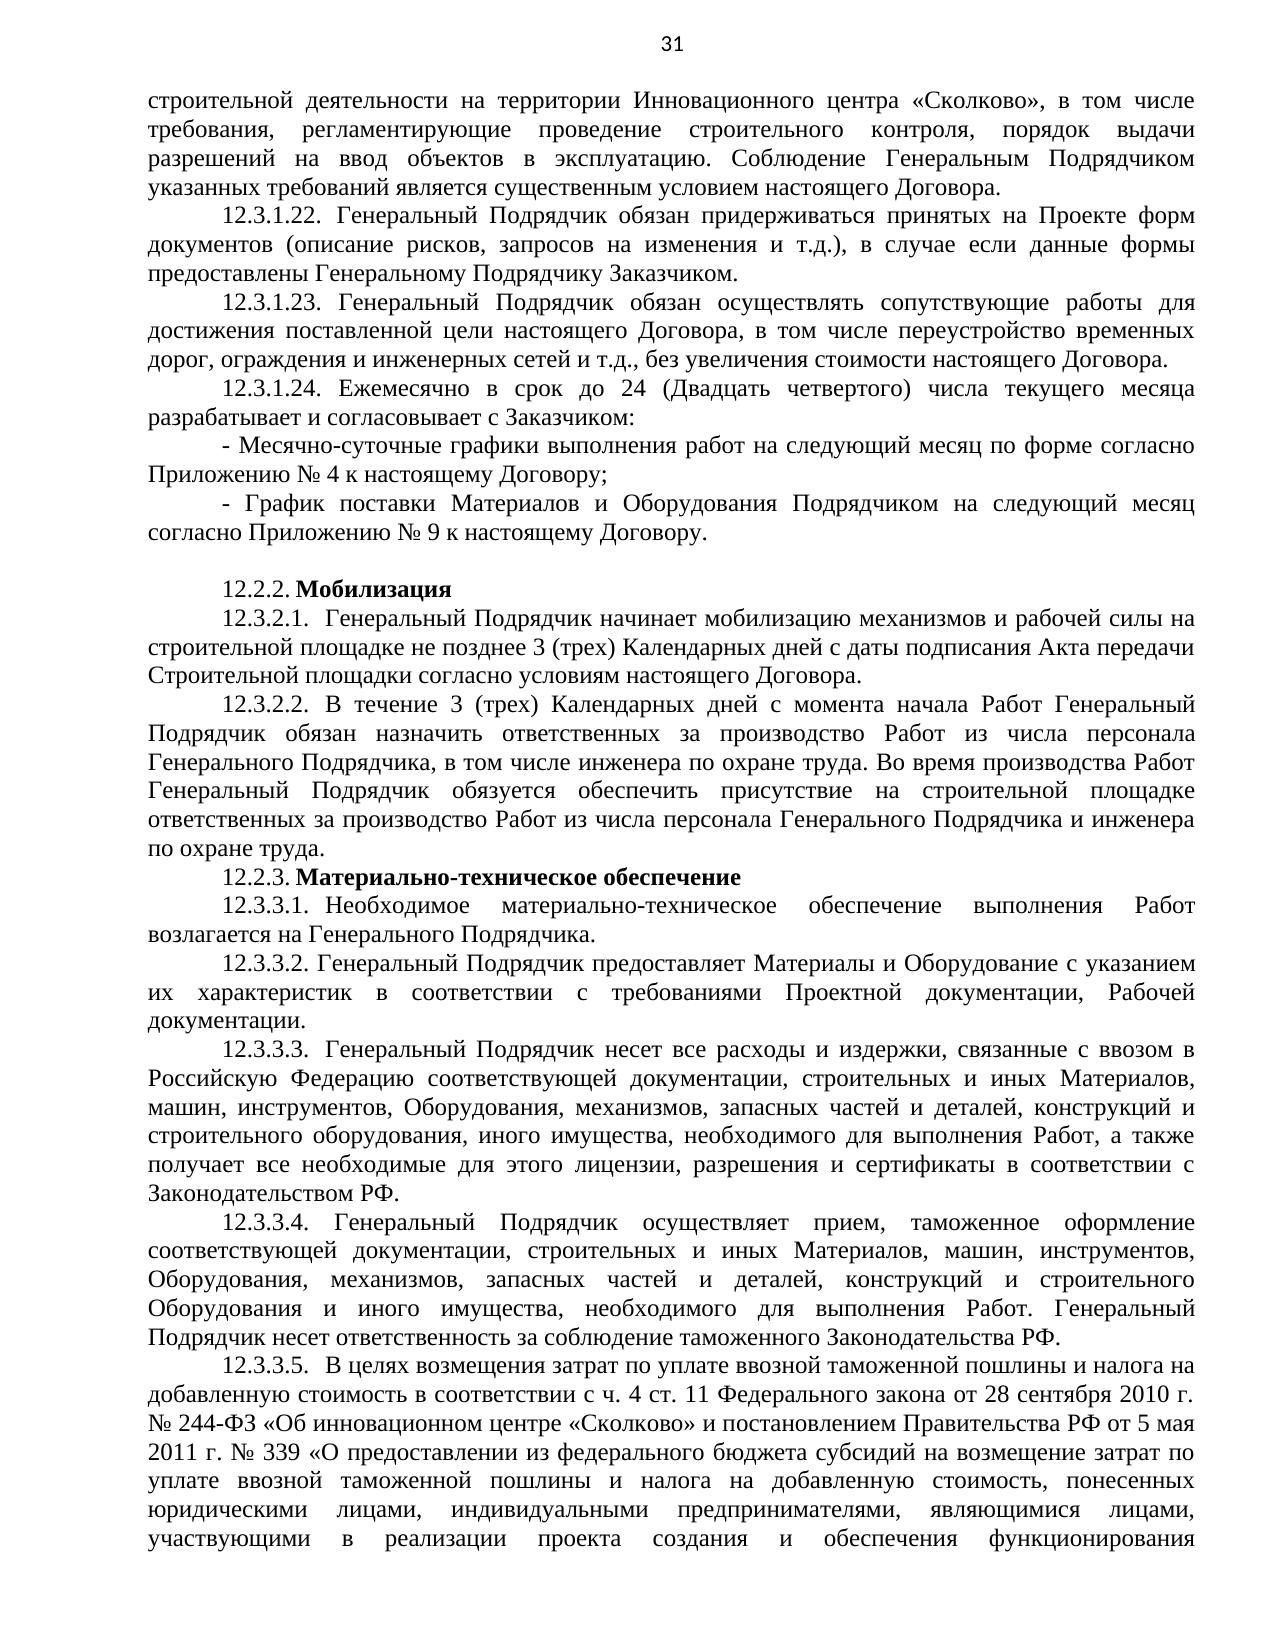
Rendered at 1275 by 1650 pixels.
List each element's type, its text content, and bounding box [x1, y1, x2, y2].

text 12.3.1.23. Генеральный Подрядчик обязан осуществлять сопутствующие работы для достижения поставленной цели настоящего Договора, в том числе переустройство временных дорог, ограждения и инженерных сетей и т.д., без увеличения стоимости настоящего Договора. [148, 287, 1196, 373]
text 12.3.1.24. Ежемесячно в срок до 24 (Двадцать четвертого) числа текущего месяца разрабатывает и согласовывает с Заказчиком: [148, 373, 1196, 431]
list Материально-техническое обеспечение [148, 862, 1196, 891]
text 12.3.2.2. В течение 3 (трех) Календарных дней с момента начала Работ Генеральный Подрядчик обязан назначить ответственных за производство Работ из числа персонала Генерального Подрядчика, в том числе инженера по охране труда. Во время производства Работ Генеральный Подрядчик обязуется обеспечить присутствие на строительной площадке ответственных за производство Работ из числа персонала Генерального Подрядчика и инженера по охране труда. [148, 689, 1196, 862]
list 12.3.3.2. Генеральный Подрядчик предоставляет Материалы и Оборудование с указанием их характеристик в соответствии с требованиями Проектной документации, Рабочей документации. [148, 948, 1196, 1034]
text 12.3.1.22. Генеральный Подрядчик обязан придерживаться принятых на Проекте форм документов (описание рисков, запросов на изменения и т.д.), в случае если данные формы предоставлены Генеральному Подрядчику Заказчиком. [148, 201, 1196, 287]
text - График поставки Материалов и Оборудования Подрядчиком на следующий месяц согласно Приложению № 9 к настоящему Договору. [148, 488, 1196, 546]
list 12.3.3.1. Необходимое материально-техническое обеспечение выполнения Работ возлагается на Генерального Подрядчика. [148, 891, 1196, 948]
text - Месячно-суточные графики выполнения работ на следующий месяц по форме согласно Приложению № 4 к настоящему Договору; [148, 431, 1196, 488]
list 12.3.3.4. Генеральный Подрядчик осуществляет прием, таможенное оформление соответствующей документации, строительных и иных Материалов, машин, инструментов, Оборудования, механизмов, запасных частей и деталей, конструкций и строительного Оборудования и иного имущества, необходимого для выполнения Работ. Генеральный Подрядчик несет ответственность за соблюдение таможенного Законодательства РФ. [148, 1207, 1196, 1351]
list 12.3.3.3. Генеральный Подрядчик несет все расходы и издержки, связанные с ввозом в Российскую Федерацию соответствующей документации, строительных и иных Материалов, машин, инструментов, Оборудования, механизмов, запасных частей и деталей, конструкций и строительного оборудования, иного имущества, необходимого для выполнения Работ, а также получает все необходимые для этого лицензии, разрешения и сертификаты в соответствии с Законодательством РФ. [148, 1034, 1196, 1207]
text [148, 86, 1196, 201]
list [148, 1351, 1196, 1552]
text 12.3.2.1. Генеральный Подрядчик начинает мобилизацию механизмов и рабочей силы на строительной площадке не позднее 3 (трех) Календарных дней с даты подписания Акта передачи Строительной площадки согласно условиям настоящего Договора. [148, 603, 1196, 689]
list Мобилизация [148, 574, 1196, 603]
